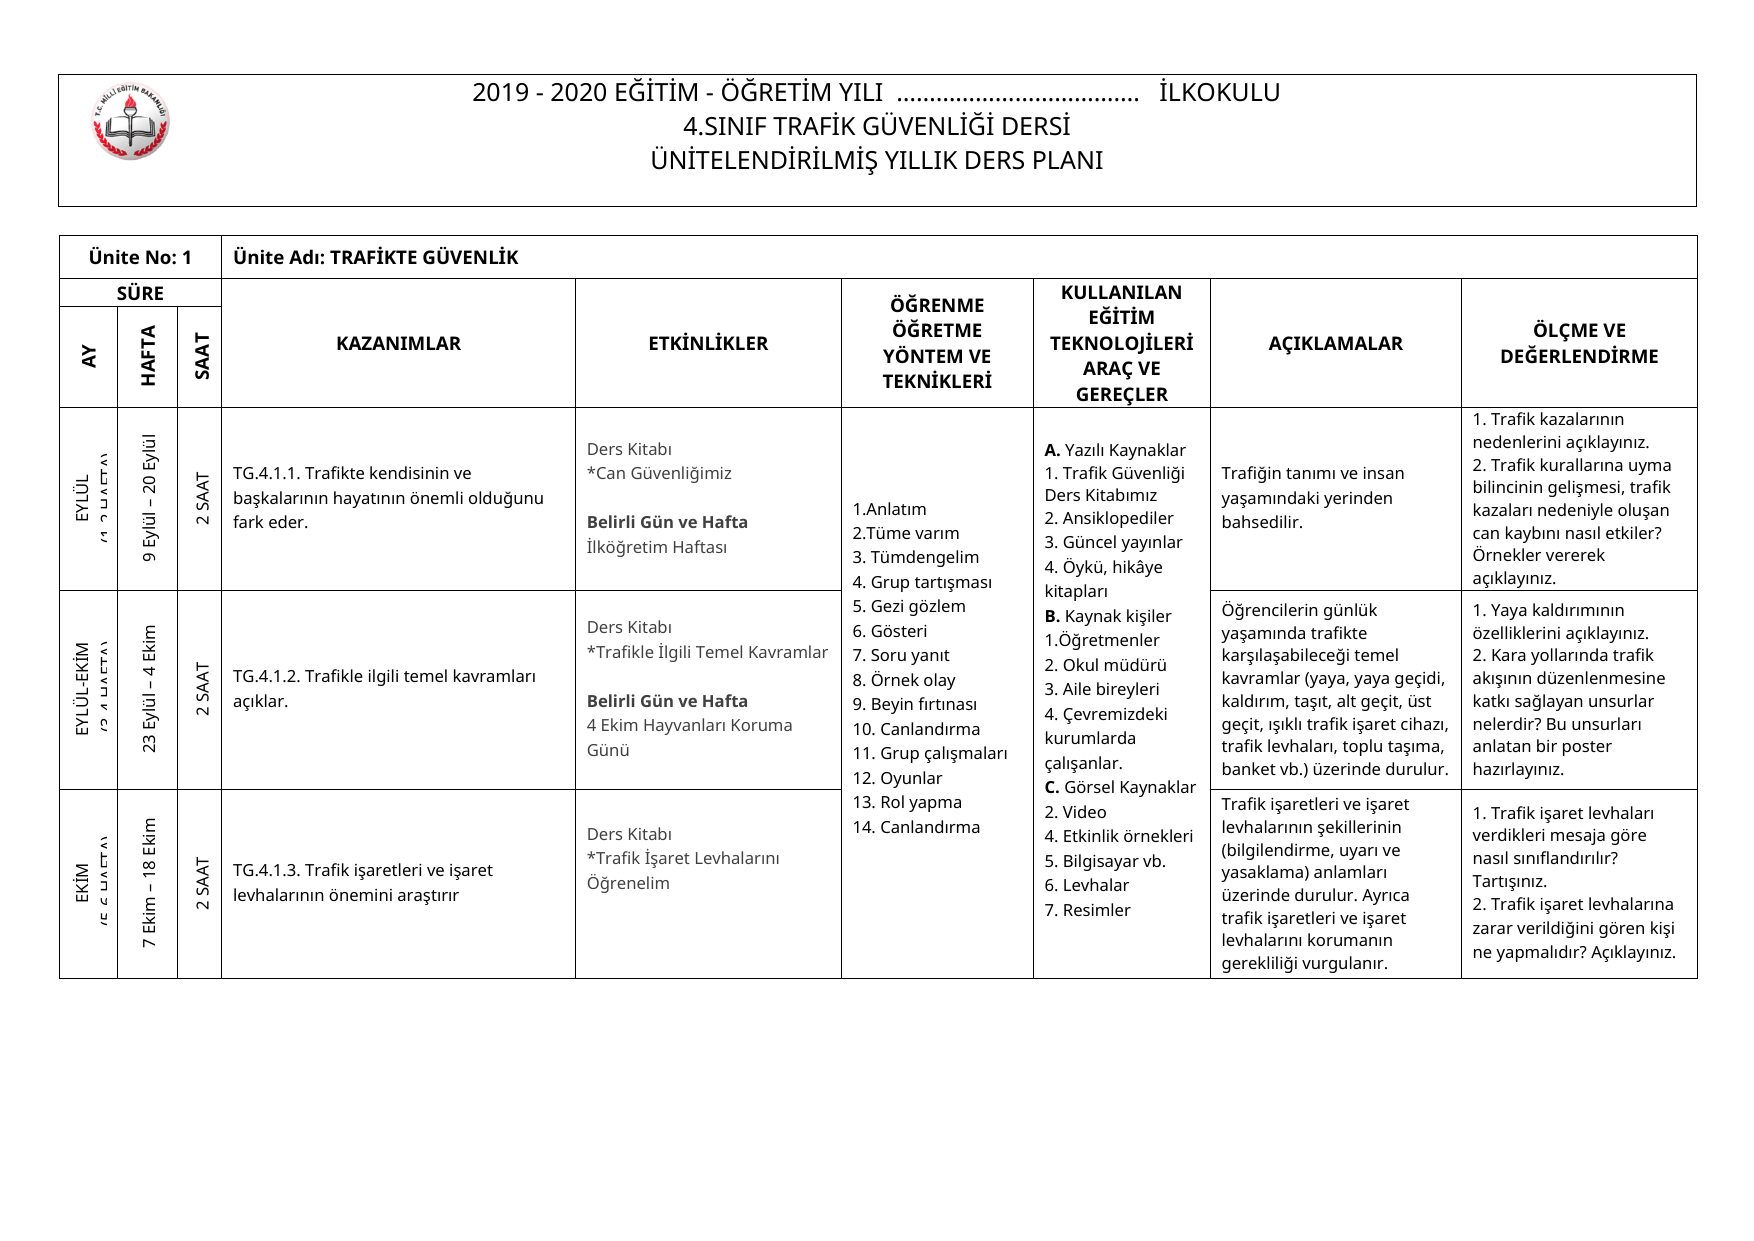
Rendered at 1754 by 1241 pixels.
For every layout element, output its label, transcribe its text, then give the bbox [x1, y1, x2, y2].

table_cell Ders Kitabı *Trafik İşaret Levhalarını Öğrenelim [576, 790, 841, 978]
table_cell 9 Eylül – 20 Eylül [118, 408, 177, 589]
table_cell Öğrencilerin günlük yaşamında trafikte karşılaşabileceği temel kavramlar (yaya, yaya geçidi, kaldırım, taşıt, alt geçit, üst geçit, ışıklı trafik işaret cihazı, trafik levhaları, toplu taşıma, banket vb.) üzerinde durulur. [1211, 591, 1461, 788]
table_cell Ders Kitabı *Trafikle İlgili Temel Kavramlar Belirli Gün ve Hafta 4 Ekim Hayvanları Koruma Günü [576, 591, 841, 788]
table_header Ünite No: 1 [60, 236, 221, 278]
table_cell KAZANIMLAR [222, 279, 575, 407]
table_cell 1. Trafik kazalarının nedenlerini açıklayınız. 2. Trafik kurallarına uyma bilincinin gelişmesi, trafik kazaları nedeniyle oluşan can kaybını nasıl etkiler? Örnekler vererek açıklayınız. [1462, 408, 1697, 589]
table_cell A. Yazılı Kaynaklar 1. Trafik Güvenliği Ders Kitabımız 2. Ansiklopediler 3. Güncel yayınlar 4. Öykü, hikâye kitapları B. Kaynak kişiler 1.Öğretmenler 2. Okul müdürü 3. Aile bireyleri 4. Çevremizdeki kurumlarda çalışanlar. C. Görsel Kaynaklar 2. Video 4. Etkinlik örnekleri 5. Bilgisayar vb. 6. Levhalar 7. Resimler [1034, 408, 1210, 978]
table_cell 1. Trafik işaret levhaları verdikleri mesaja göre nasıl sınıflandırılır? Tartışınız. 2. Trafik işaret levhalarına zarar verildiğini gören kişi ne yapmalıdır? Açıklayınız. [1462, 790, 1697, 978]
table_cell Ders Kitabı *Can Güvenliğimiz Belirli Gün ve Hafta İlköğretim Haftası [576, 408, 841, 589]
table_header Ünite Adı: TRAFİKTE GÜVENLİK [222, 236, 1697, 278]
table_cell Trafik işaretleri ve işaret levhalarının şekillerinin (bilgilendirme, uyarı ve yasaklama) anlamları üzerinde durulur. Ayrıca trafik işaretleri ve işaret levhalarını korumanın gerekliliği vurgulanır. [1211, 790, 1461, 978]
table_cell SAAT [178, 307, 221, 407]
table_cell 1.Anlatım 2.Tüme varım 3. Tümdengelim 4. Grup tartışması 5. Gezi gözlem 6. Gösteri 7. Soru yanıt 8. Örnek olay 9. Beyin fırtınası 10. Canlandırma 11. Grup çalışmaları 12. Oyunlar 13. Rol yapma 14. Canlandırma [842, 408, 1033, 978]
table_cell TG.4.1.1. Trafikte kendisinin ve başkalarının hayatının önemli olduğunu fark eder. [222, 408, 575, 589]
picture [85, 77, 175, 167]
table_cell 1. Yaya kaldırımının özelliklerini açıklayınız. 2. Kara yollarında trafik akışının düzenlenmesine katkı sağlayan unsurlar nelerdir? Bu unsurları anlatan bir poster hazırlayınız. [1462, 591, 1697, 788]
table_cell ÖLÇME VE DEĞERLENDİRME [1462, 279, 1697, 407]
table_cell SÜRE [60, 279, 221, 306]
table_cell Trafiğin tanımı ve insan yaşamındaki yerinden bahsedilir. [1211, 408, 1461, 589]
table_cell TG.4.1.2. Trafikle ilgili temel kavramları açıklar. [222, 591, 575, 788]
table_cell 2 SAAT [178, 591, 221, 788]
table_cell ÖĞRENME ÖĞRETME YÖNTEM VE TEKNİKLERİ [842, 279, 1033, 407]
table_cell EKİM (5-6.HAFTA) [60, 790, 117, 978]
table_cell ETKİNLİKLER [576, 279, 841, 407]
table_cell EYLÜL (1-2.HAFTA) [60, 408, 117, 589]
table_cell EYLÜL-EKİM (3-4.HAFTA) [60, 591, 117, 788]
table_cell 2 SAAT [178, 790, 221, 978]
table_cell HAFTA [118, 307, 177, 407]
table_cell 2 SAAT [178, 408, 221, 589]
table_cell 23 Eylül – 4 Ekim [118, 591, 177, 788]
table_cell AY [60, 307, 117, 407]
table_cell 7 Ekim – 18 Ekim [118, 790, 177, 978]
table_cell TG.4.1.3. Trafik işaretleri ve işaret levhalarının önemini araştırır [222, 790, 575, 978]
table_cell AÇIKLAMALAR [1211, 279, 1461, 407]
table_cell KULLANILAN EĞİTİM TEKNOLOJİLERİ ARAÇ VE GEREÇLER [1034, 279, 1210, 407]
